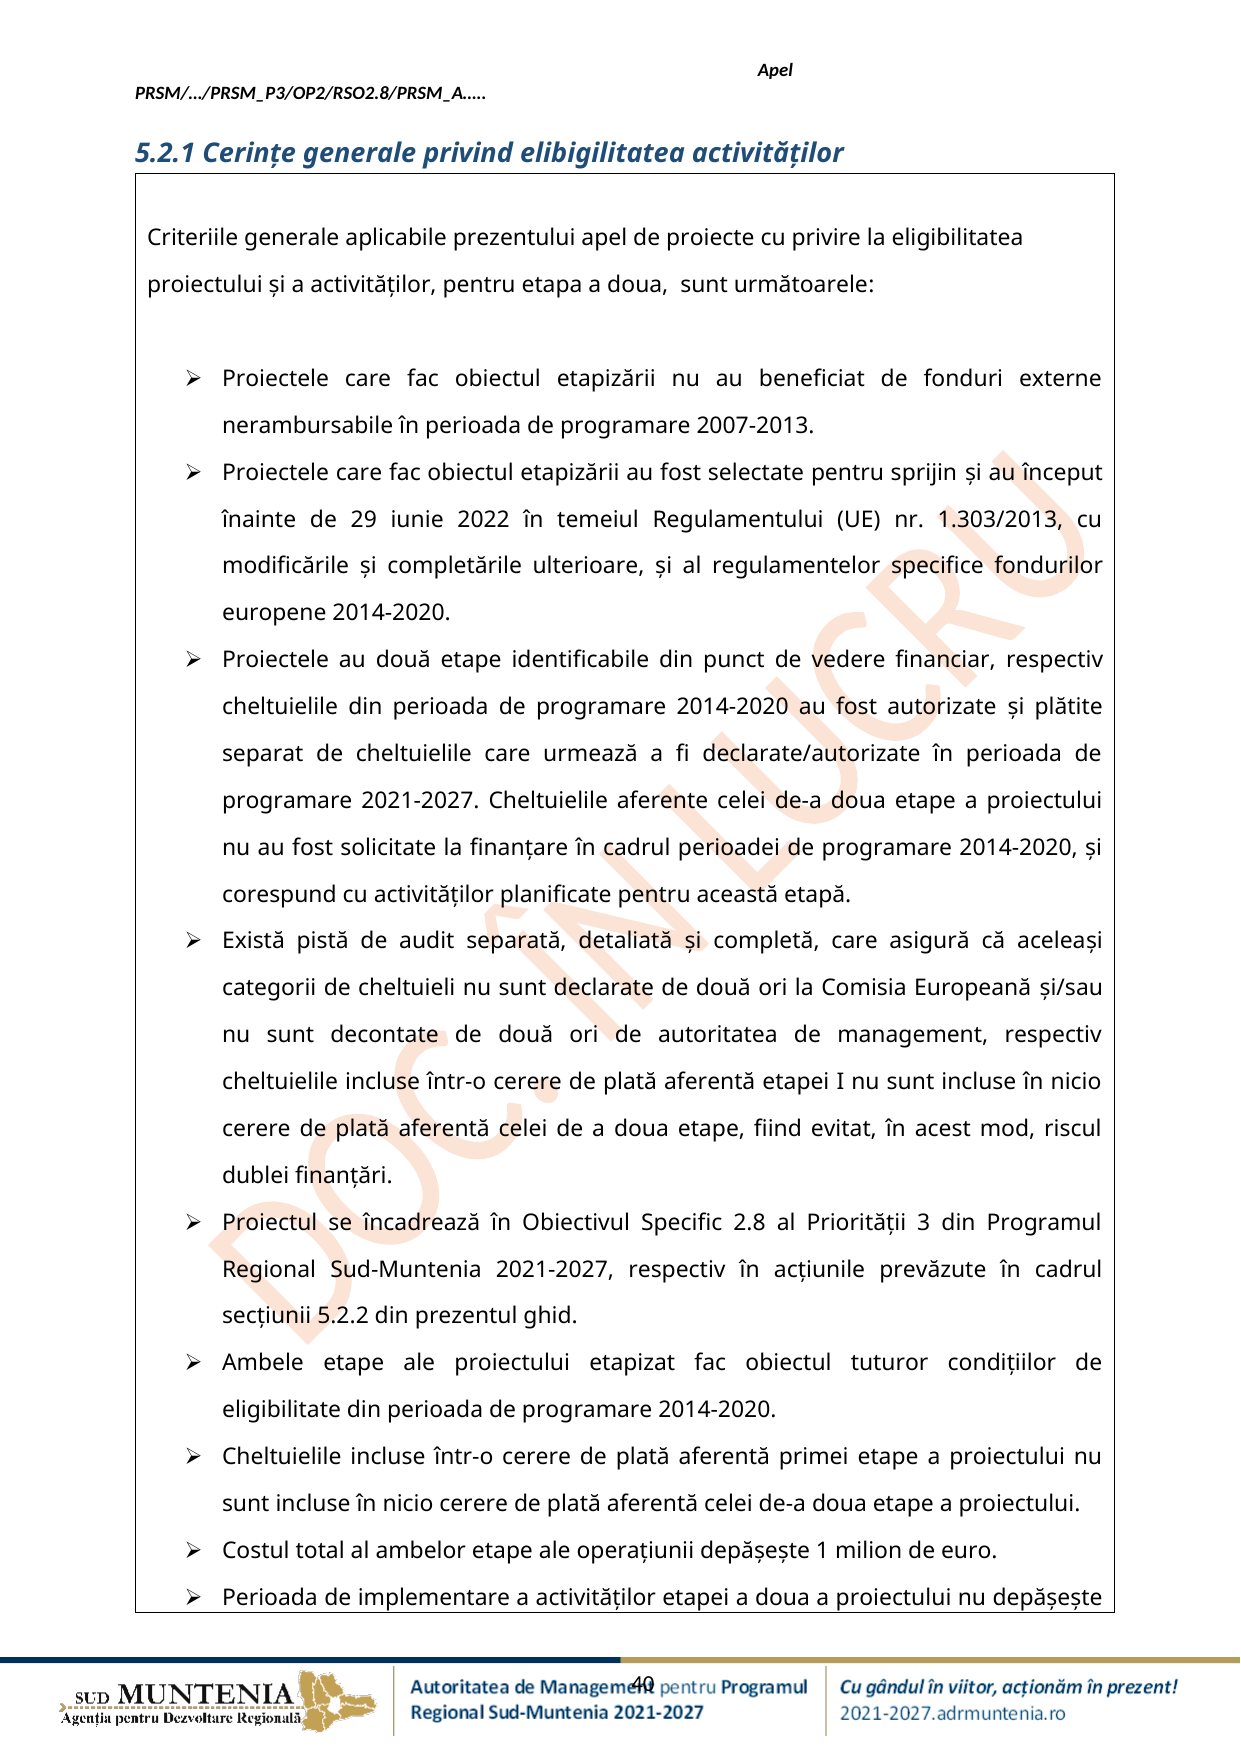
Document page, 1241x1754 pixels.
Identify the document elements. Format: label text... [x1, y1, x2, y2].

picture [0, 1657, 1241, 1737]
subtitle 5.2.1 Cerințe generale privind elibigilitatea activităților [135, 133, 1150, 170]
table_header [136, 174, 1114, 1612]
